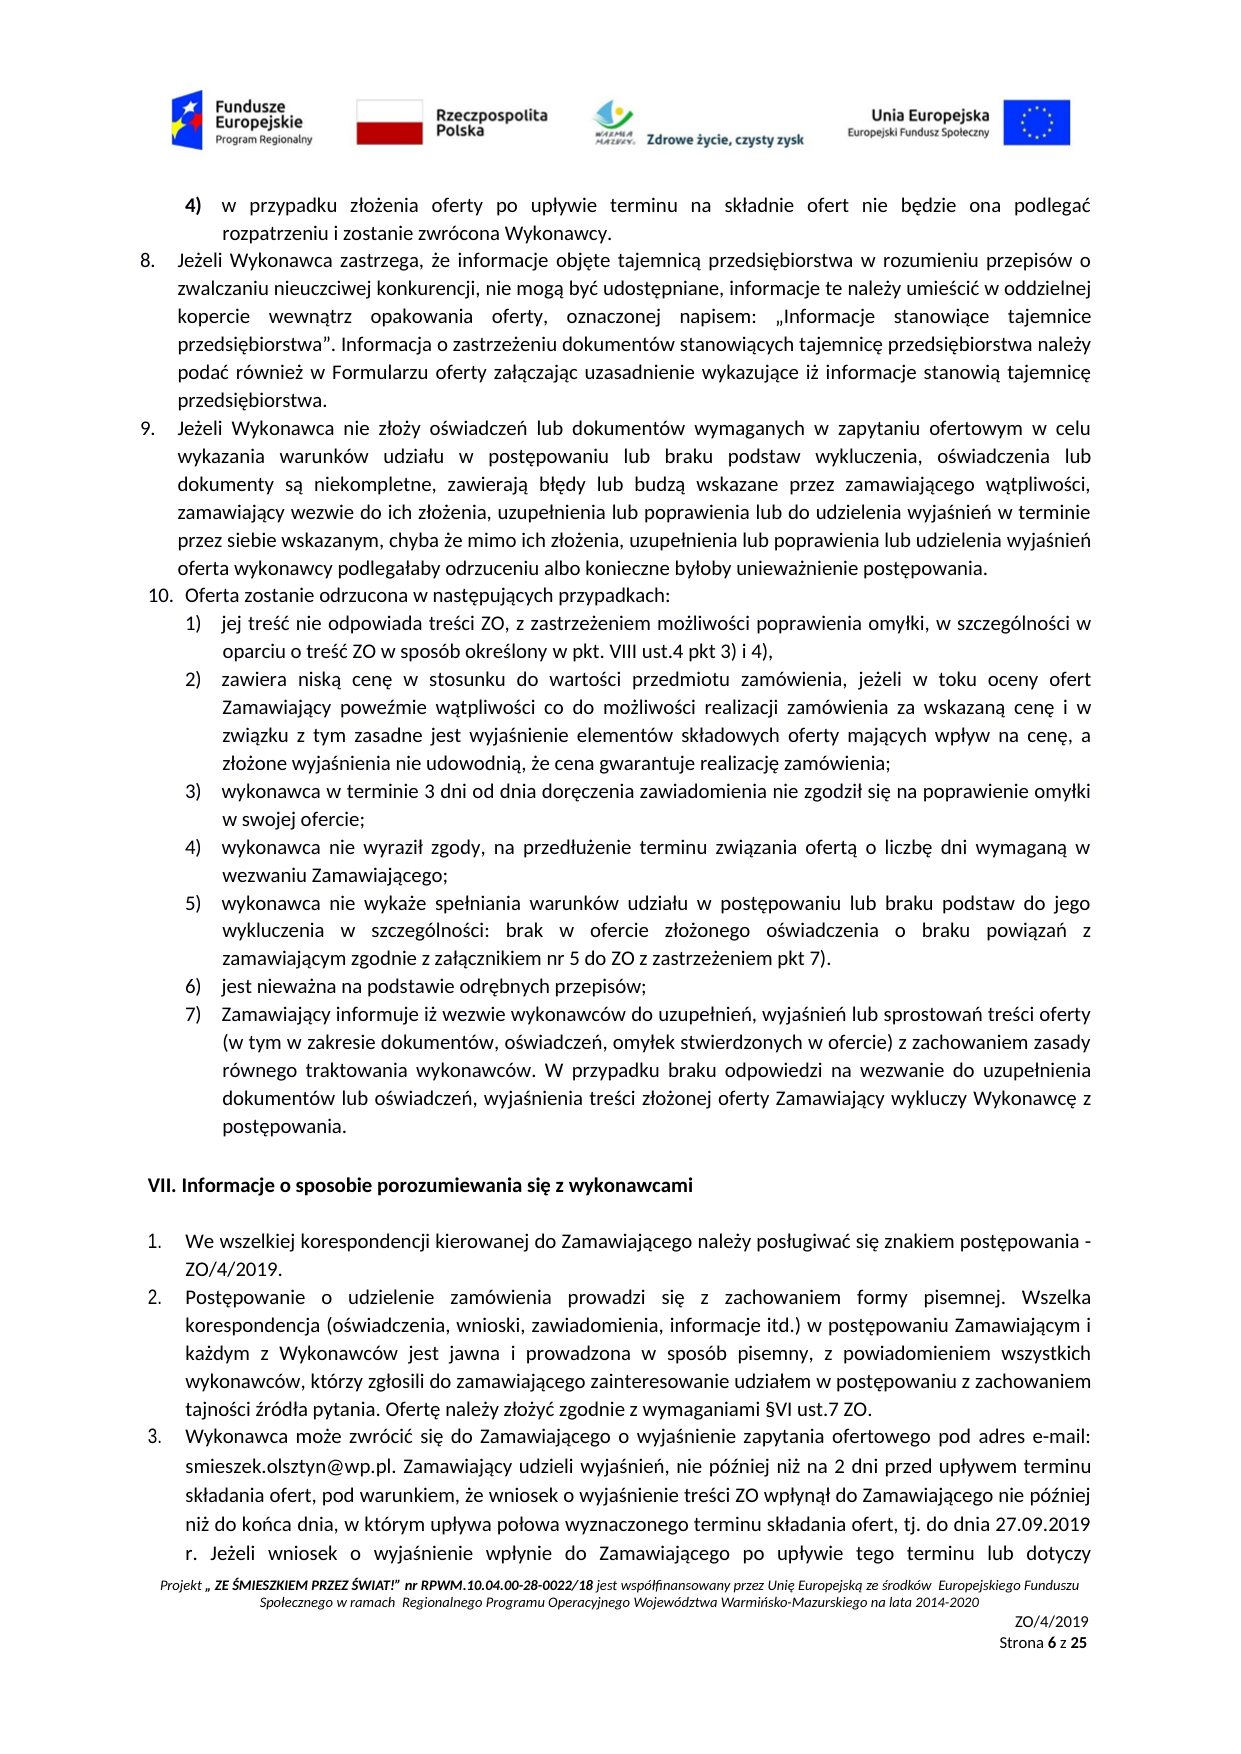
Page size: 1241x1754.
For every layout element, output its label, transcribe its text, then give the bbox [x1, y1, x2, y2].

picture [147, 73, 1092, 164]
list Zamawiający informuje iż wezwie wykonawców do uzupełnień, wyjaśnień lub sprostowań treści oferty (w tym w zakresie dokumentów, oświadczeń, omyłek stwierdzonych w ofercie) z zachowaniem zasady równego traktowania wykonawców. W przypadku braku odpowiedzi na wezwanie do uzupełnienia dokumentów lub oświadczeń, wyjaśnienia treści złożonej oferty Zamawiający wykluczy Wykonawcę z postępowania. [185, 1001, 1093, 1138]
list wykonawca nie wyraził zgody, na przedłużenie terminu związania ofertą o liczbę dni wymaganą w wezwaniu Zamawiającego; [185, 834, 1093, 887]
list Postępowanie o udzielenie zamówienia prowadzi się z zachowaniem formy pisemnej. Wszelka korespondencja (oświadczenia, wnioski, zawiadomienia, informacje itd.) w postępowaniu Zamawiającym i każdym z Wykonawców jest jawna i prowadzona w sposób pisemny, z powiadomieniem wszystkich wykonawców, którzy zgłosili do zamawiającego zainteresowanie udziałem w postępowaniu z zachowaniem tajności źródła pytania. Ofertę należy złożyć zgodnie z wymaganiami §VI ust.7 ZO. [148, 1284, 1093, 1421]
list We wszelkiej korespondencji kierowanej do Zamawiającego należy posługiwać się znakiem postępowania - ZO/4/2019. [148, 1228, 1093, 1282]
text VII. Informacje o sposobie porozumiewania się z wykonawcami [148, 1172, 1093, 1198]
list Jeżeli Wykonawca zastrzega, że informacje objęte tajemnicą przedsiębiorstwa w rozumieniu przepisów o zwalczaniu nieuczciwej konkurencji, nie mogą być udostępniane, informacje te należy umieścić w oddzielnej kopercie wewnątrz opakowania oferty, oznaczonej napisem: „Informacje stanowiące tajemnice przedsiębiorstwa”. Informacja o zastrzeżeniu dokumentów stanowiących tajemnicę przedsiębiorstwa należy podać również w Formularzu oferty załączając uzasadnienie wykazujące iż informacje stanowią tajemnicę przedsiębiorstwa. [140, 248, 1093, 413]
list zawiera niską cenę w stosunku do wartości przedmiotu zamówienia, jeżeli w toku oceny ofert Zamawiający poweźmie wątpliwości co do możliwości realizacji zamówienia za wskazaną cenę i w związku z tym zasadne jest wyjaśnienie elementów składowych oferty mających wpływ na cenę, a złożone wyjaśnienia nie udowodnią, że cena gwarantuje realizację zamówienia; [185, 666, 1093, 776]
list jest nieważna na podstawie odrębnych przepisów; [185, 973, 1093, 999]
list w przypadku złożenia oferty po upływie terminu na składnie ofert nie będzie ona podlegać rozpatrzeniu i zostanie zwrócona Wykonawcy. [185, 192, 1093, 245]
list wykonawca nie wykaże spełniania warunków udziału w postępowaniu lub braku podstaw do jego wykluczenia w szczególności: brak w ofercie złożonego oświadczenia o braku powiązań z zamawiającym zgodnie z załącznikiem nr 5 do ZO z zastrzeżeniem pkt 7). [185, 890, 1093, 971]
list Oferta zostanie odrzucona w następujących przypadkach: [148, 583, 1093, 608]
list jej treść nie odpowiada treści ZO, z zastrzeżeniem możliwości poprawienia omyłki, w szczególności w oparciu o treść ZO w sposób określony w pkt. VIII ust.4 pkt 3) i 4), [185, 611, 1093, 664]
list Jeżeli Wykonawca nie złoży oświadczeń lub dokumentów wymaganych w zapytaniu ofertowym w celu wykazania warunków udziału w postępowaniu lub braku podstaw wykluczenia, oświadczenia lub dokumenty są niekompletne, zawierają błędy lub budzą wskazane przez zamawiającego wątpliwości, zamawiający wezwie do ich złożenia, uzupełnienia lub poprawienia lub do udzielenia wyjaśnień w terminie przez siebie wskazanym, chyba że mimo ich złożenia, uzupełnienia lub poprawienia lub udzielenia wyjaśnień oferta wykonawcy podlegałaby odrzuceniu albo konieczne byłoby unieważnienie postępowania. [140, 415, 1093, 580]
list wykonawca w terminie 3 dni od dnia doręczenia zawiadomienia nie zgodził się na poprawienie omyłki w swojej ofercie; [185, 778, 1093, 831]
